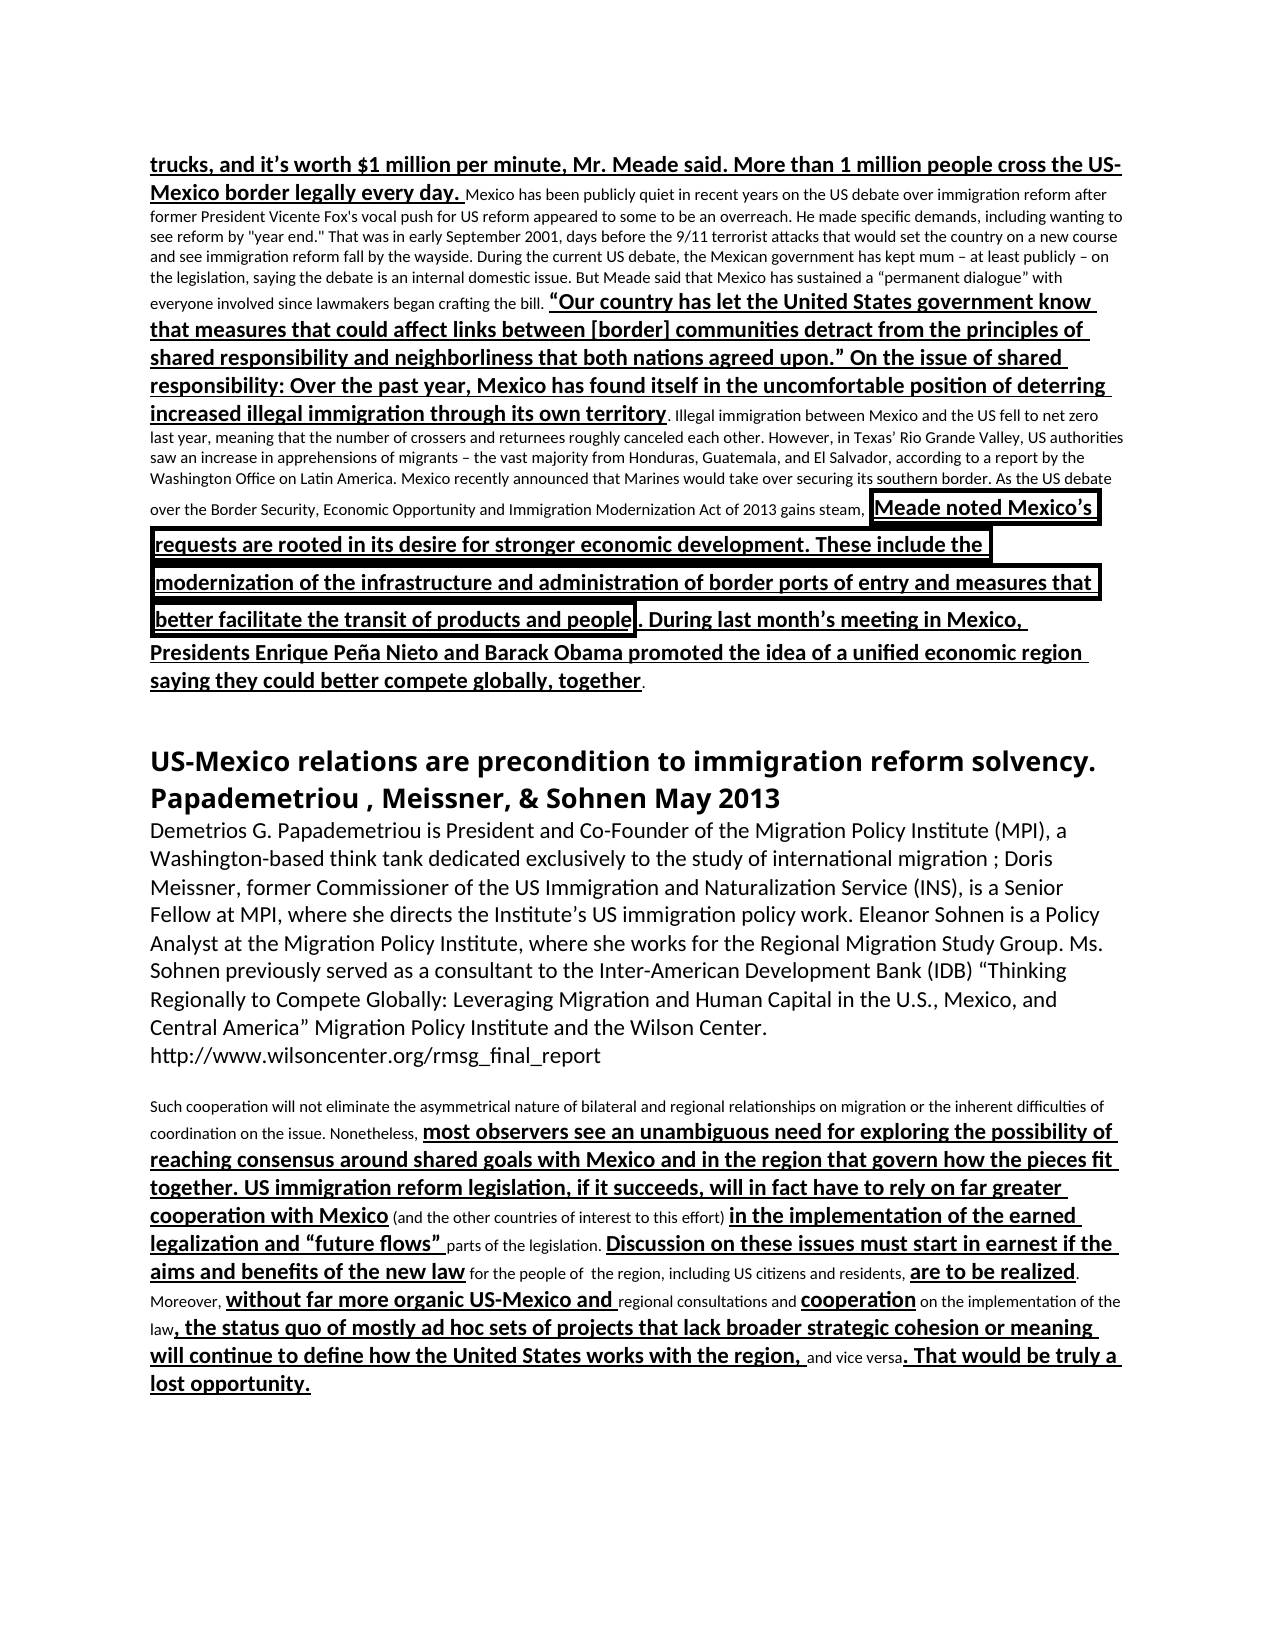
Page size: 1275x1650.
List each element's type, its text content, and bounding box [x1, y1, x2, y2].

text Papademetriou , Meissner, & Sohnen May 2013 Demetrios G. Papademetriou is President and Co-Founder of the Migration Policy Institute (MPI), a Washington-based think tank dedicated exclusively to the study of international migration ; Doris Meissner, former Commissioner of the US Immigration and Naturalization Service (INS), is a Senior Fellow at MPI, where she directs the Institute’s US immigration policy work. Eleanor Sohnen is a Policy Analyst at the Migration Policy Institute, where she works for the Regional Migration Study Group. Ms. Sohnen previously served as a consultant to the Inter-American Development Bank (IDB) “Thinking Regionally to Compete Globally: Leveraging Migration and Human Capital in the U.S., Mexico, and Central America” Migration Policy Institute and the Wilson Center. http://www.wilsoncenter.org/rmsg_final_report [150, 780, 1125, 1069]
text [150, 150, 1125, 694]
subtitle US-Mexico relations are precondition to immigration reform solvency. [150, 743, 1125, 780]
text Such cooperation will not eliminate the asymmetrical nature of bilateral and regional relationships on migration or the inherent difficulties of coordination on the issue. Nonetheless, most observers see an unambiguous need for exploring the possibility of reaching consensus around shared goals with Mexico and in the region that govern how the pieces fit together. US immigration reform legislation, if it succeeds, will in fact have to rely on far greater cooperation with Mexico (and the other countries of interest to this effort) in the implementation of the earned legalization and “future flows” parts of the legislation. Discussion on these issues must start in earnest if the aims and benefits of the new law for the people of the region, including US citizens and residents, are to be realized. Moreover, without far more organic US-Mexico and regional consultations and cooperation on the implementation of the law, the status quo of mostly ad hoc sets of projects that lack broader strategic cohesion or meaning will continue to define how the United States works with the region, and vice versa. That would be truly a lost opportunity. [150, 1097, 1125, 1397]
